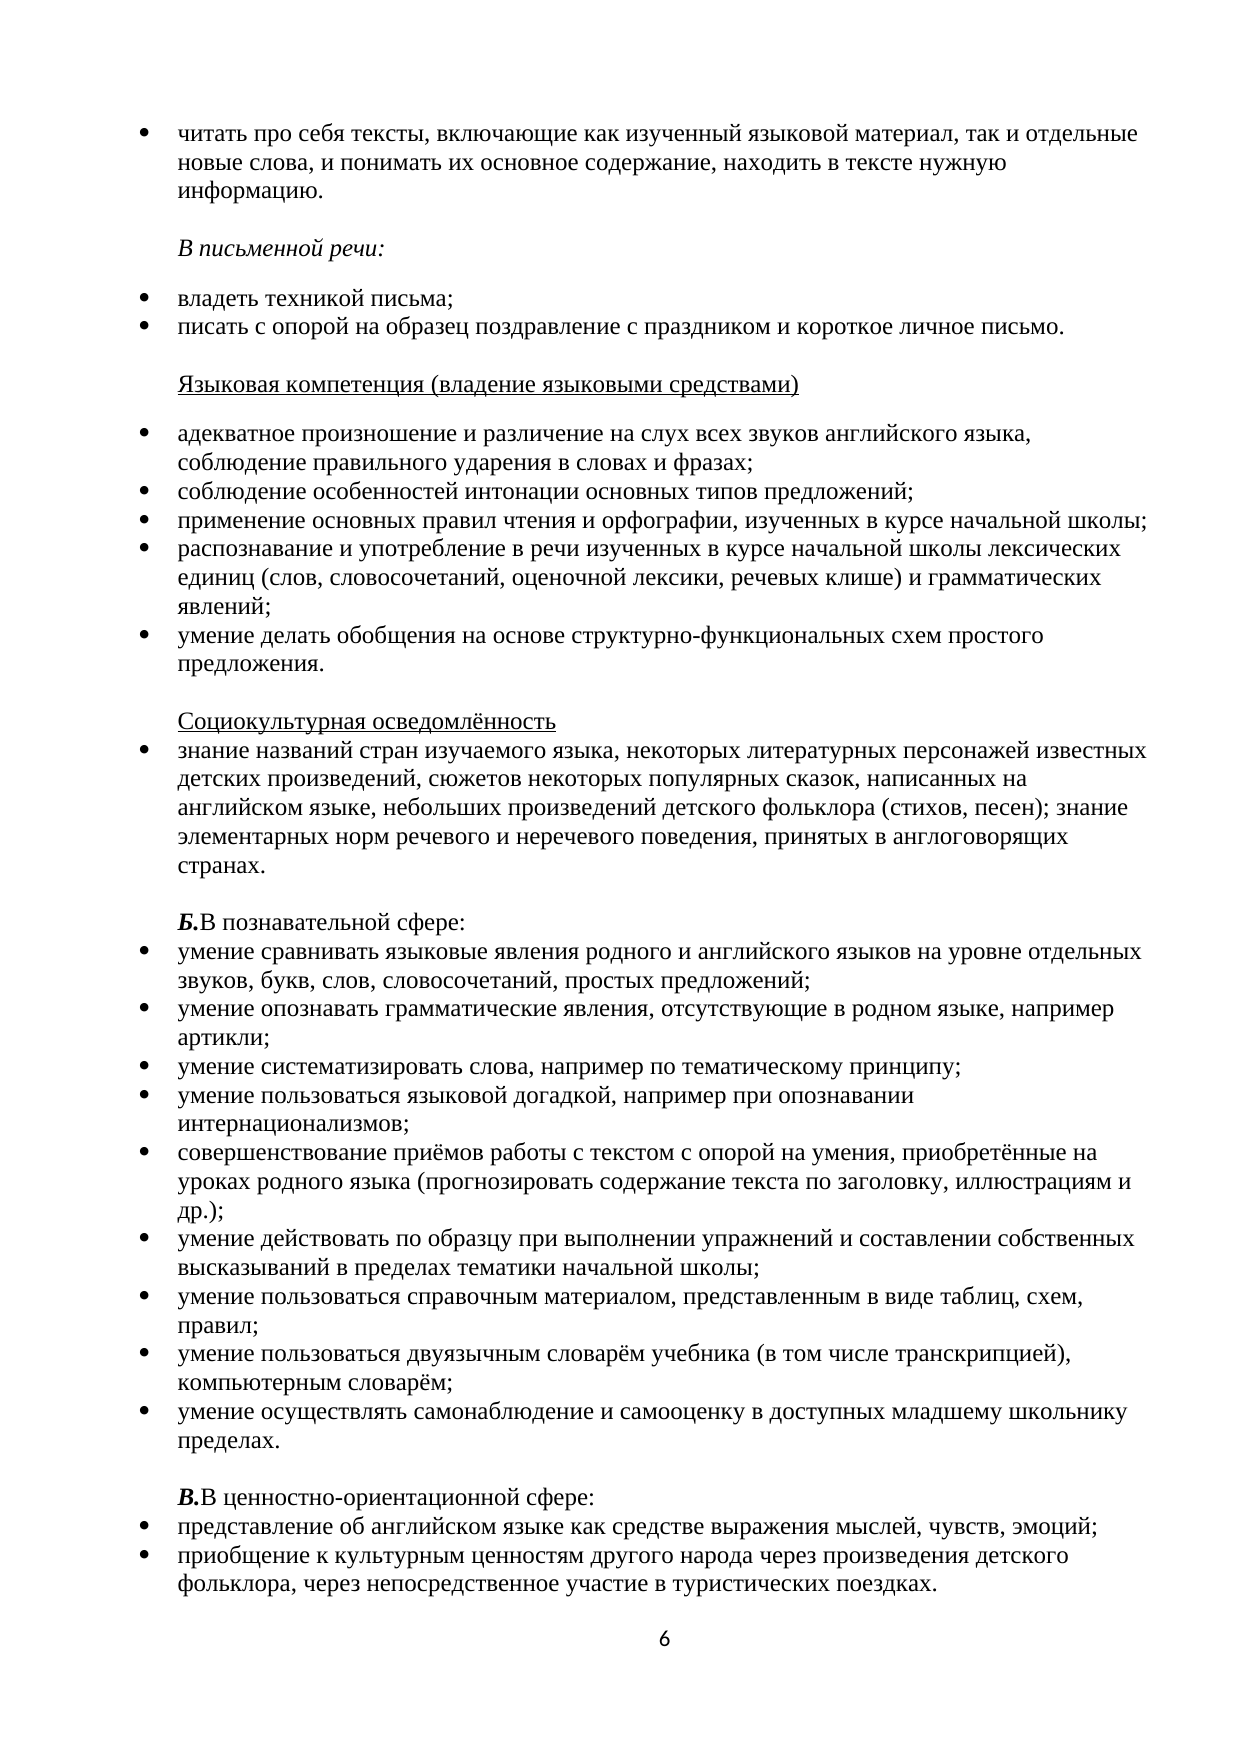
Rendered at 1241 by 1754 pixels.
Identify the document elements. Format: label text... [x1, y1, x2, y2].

text В.В ценностно-ориентационной сфере: [177, 1482, 1152, 1511]
list читать про себя тексты, включающие как изученный языковой материал, так и отдельные новые слова, и понимать их основное содержание, находить в тексте нужную информацию. [140, 118, 1152, 204]
list умение систематизировать слова, например по тематическому принципу; [140, 1051, 1152, 1080]
list умение пользоваться справочным материалом, представленным в виде таблиц, схем, правил; [140, 1281, 1152, 1338]
list умение делать обобщения на основе структурно-функциональных схем простого предложения. [140, 620, 1152, 677]
text Социокультурная осведомлённость [177, 706, 1152, 735]
list умение пользоваться языковой догадкой, например при опознавании интернационализмов; [140, 1080, 1152, 1137]
list умение пользоваться двуязычным словарём учебника (в том числе транскрипцией), компьютерным словарём; [140, 1338, 1152, 1396]
list адекватное произношение и различение на слух всех звуков английского языка, соблюдение правильного ударения в словах и фразах; [140, 418, 1152, 476]
list умение сравнивать языковые явления родного и английского языков на уровне отдельных звуков, букв, слов, словосочетаний, простых предложений; [140, 936, 1152, 993]
list представление об английском языке как средстве выражения мыслей, чувств, эмоций; [140, 1511, 1152, 1540]
list приобщение к культурным ценностям другого народа через произведения детского фольклора, через непосредственное участие в туристических поездках. [140, 1540, 1152, 1597]
text В письменной речи: [177, 233, 1152, 262]
text Б.В познавательной сфере: [177, 907, 1152, 936]
list совершенствование приёмов работы с текстом с опорой на умения, приобретённые на уроках родного языка (прогнозировать содержание текста по заголовку, иллюстрациям и др.); [140, 1137, 1152, 1223]
list распознавание и употребление в речи изученных в курсе начальной школы лексических единиц (слов, словосочетаний, оценочной лексики, речевых клише) и грамматических явлений; [140, 533, 1152, 620]
list владеть техникой письма; [140, 283, 1152, 311]
list знание названий стран изучаемого языка, некоторых литературных персонажей известных детских произведений, сюжетов некоторых популярных сказок, написанных на английском языке, небольших произведений детского фольклора (стихов, песен); знание элементарных норм речевого и неречевого поведения, принятых в англоговорящих странах. [140, 735, 1152, 878]
list соблюдение особенностей интонации основных типов предложений; [140, 476, 1152, 505]
list умение действовать по образцу при выполнении упражнений и составлении собственных высказываний в пределах тематики начальной школы; [140, 1223, 1152, 1281]
text Языковая компетенция (владение языковыми средствами) [177, 369, 1152, 398]
list писать с опорой на образец поздравление с праздником и короткое личное письмо. [140, 311, 1152, 340]
list умение осуществлять самонаблюдение и самооценку в доступных младшему школьнику пределах. [140, 1396, 1152, 1453]
list умение опознавать грамматические явления, отсутствующие в родном языке, например артикли; [140, 993, 1152, 1051]
list применение основных правил чтения и орфографии, изученных в курсе начальной школы; [140, 505, 1152, 533]
